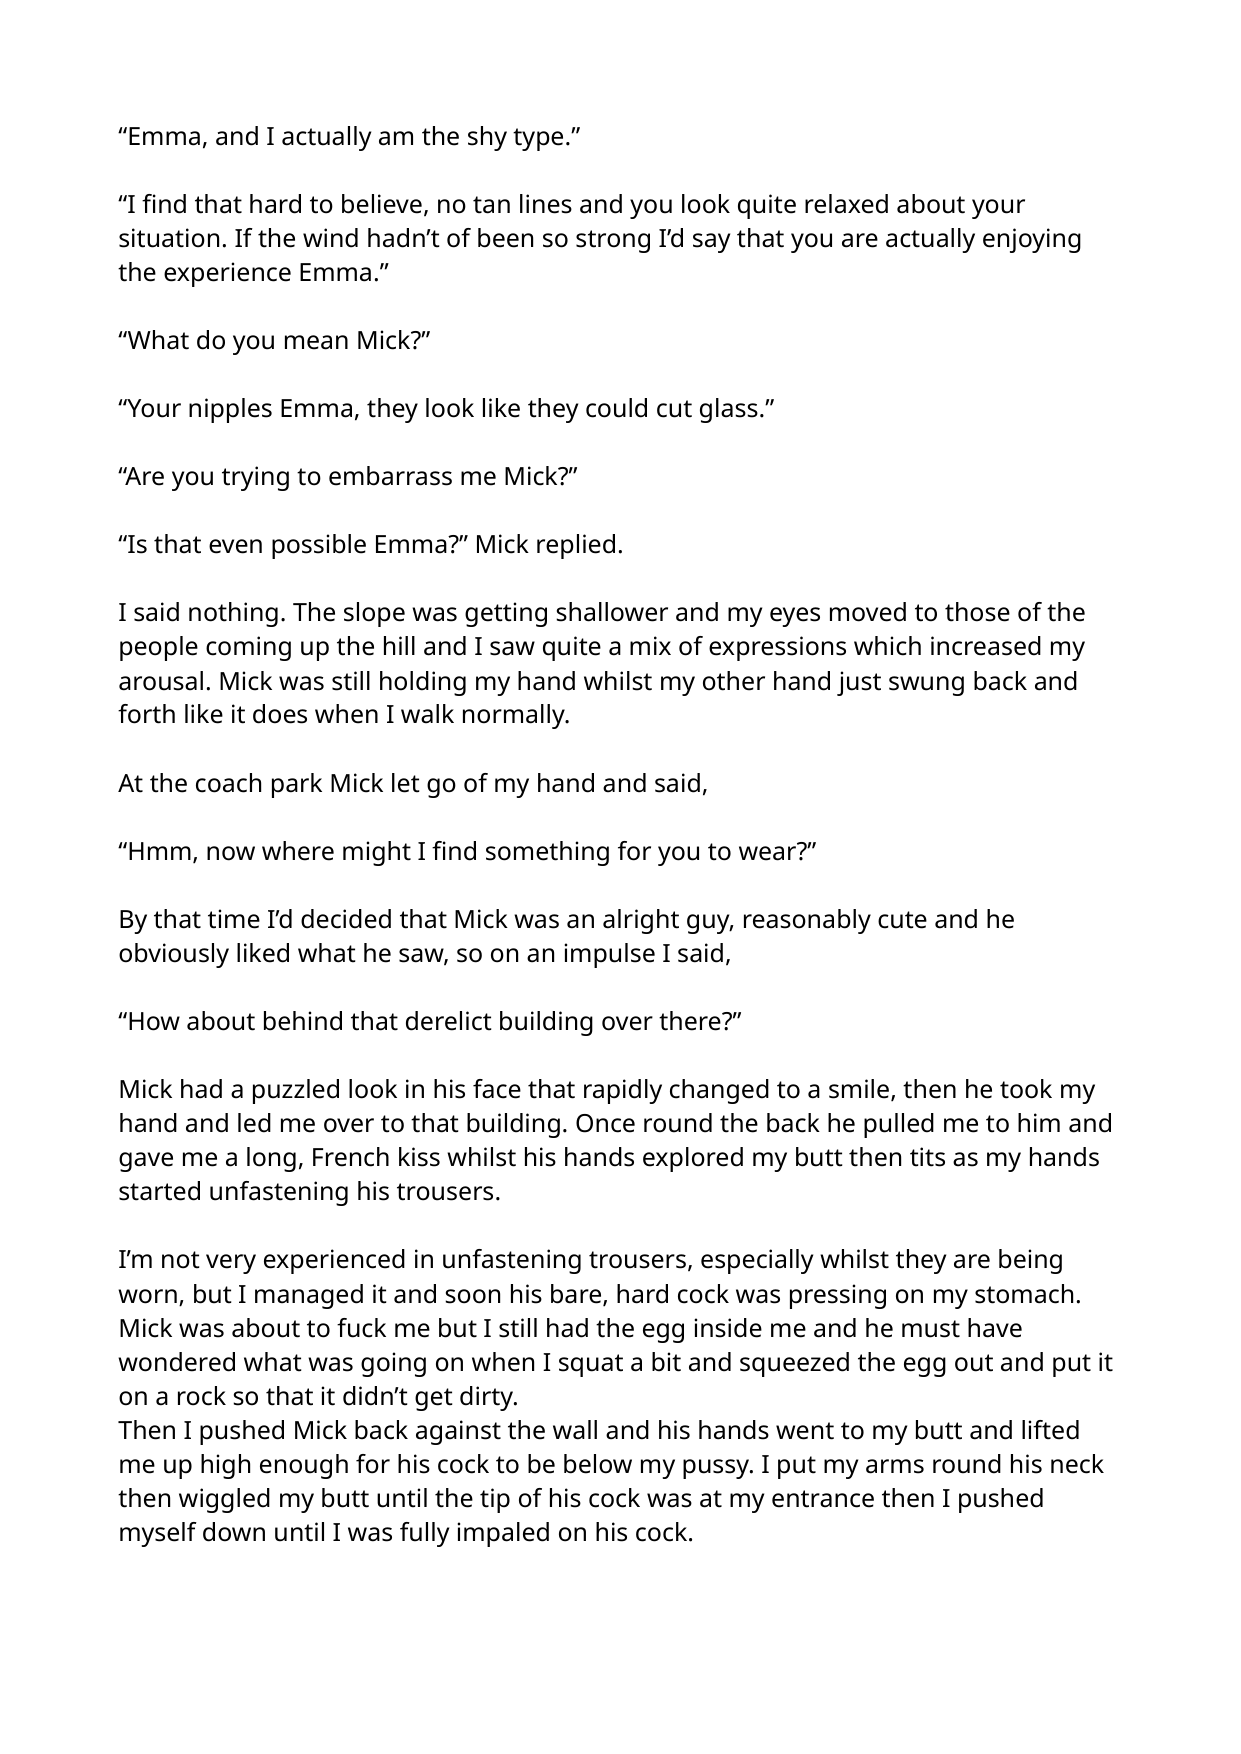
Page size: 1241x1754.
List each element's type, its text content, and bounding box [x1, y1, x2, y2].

text Then I pushed Mick back against the wall and his hands went to my butt and lifted me up high enough for his cock to be below my pussy. I put my arms round his neck then wiggled my butt until the tip of his cock was at my entrance then I pushed myself down until I was fully impaled on his cock. [118, 1412, 1122, 1549]
text I’m not very experienced in unfastening trousers, especially whilst they are being worn, but I managed it and soon his bare, hard cock was pressing on my stomach. Mick was about to fuck me but I still had the egg inside me and he must have wondered what was going on when I squat a bit and squeezed the egg out and put it on a rock so that it didn’t get dirty. [118, 1242, 1122, 1412]
text Mick had a puzzled look in his face that rapidly changed to a smile, then he took my hand and led me over to that building. Once round the back he pulled me to him and gave me a long, French kiss whilst his hands explored my butt then tits as my hands started unfastening his trousers. [118, 1072, 1122, 1208]
text By that time I’d decided that Mick was an alright guy, reasonably cute and he obviously liked what he saw, so on an impulse I said, [118, 902, 1122, 970]
text At the coach park Mick let go of my hand and said, [118, 765, 1122, 799]
text I said nothing. The slope was getting shallower and my eyes moved to those of the people coming up the hill and I saw quite a mix of expressions which increased my arousal. Mick was still holding my hand whilst my other hand just swung back and forth like it does when I walk normally. [118, 595, 1122, 731]
text “I find that hard to believe, no tan lines and you look quite relaxed about your situation. If the wind hadn’t of been so strong I’d say that you are actually enjoying the experience Emma.” [118, 186, 1122, 288]
text “Your nipples Emma, they look like they could cut glass.” [118, 391, 1122, 425]
text “How about behind that derelict building over there?” [118, 1004, 1122, 1038]
text “Emma, and I actually am the shy type.” [118, 118, 1122, 152]
text “Are you trying to embarrass me Mick?” [118, 459, 1122, 493]
text “Is that even possible Emma?” Mick replied. [118, 527, 1122, 561]
text “What do you mean Mick?” [118, 322, 1122, 357]
text “Hmm, now where might I find something for you to wear?” [118, 833, 1122, 867]
